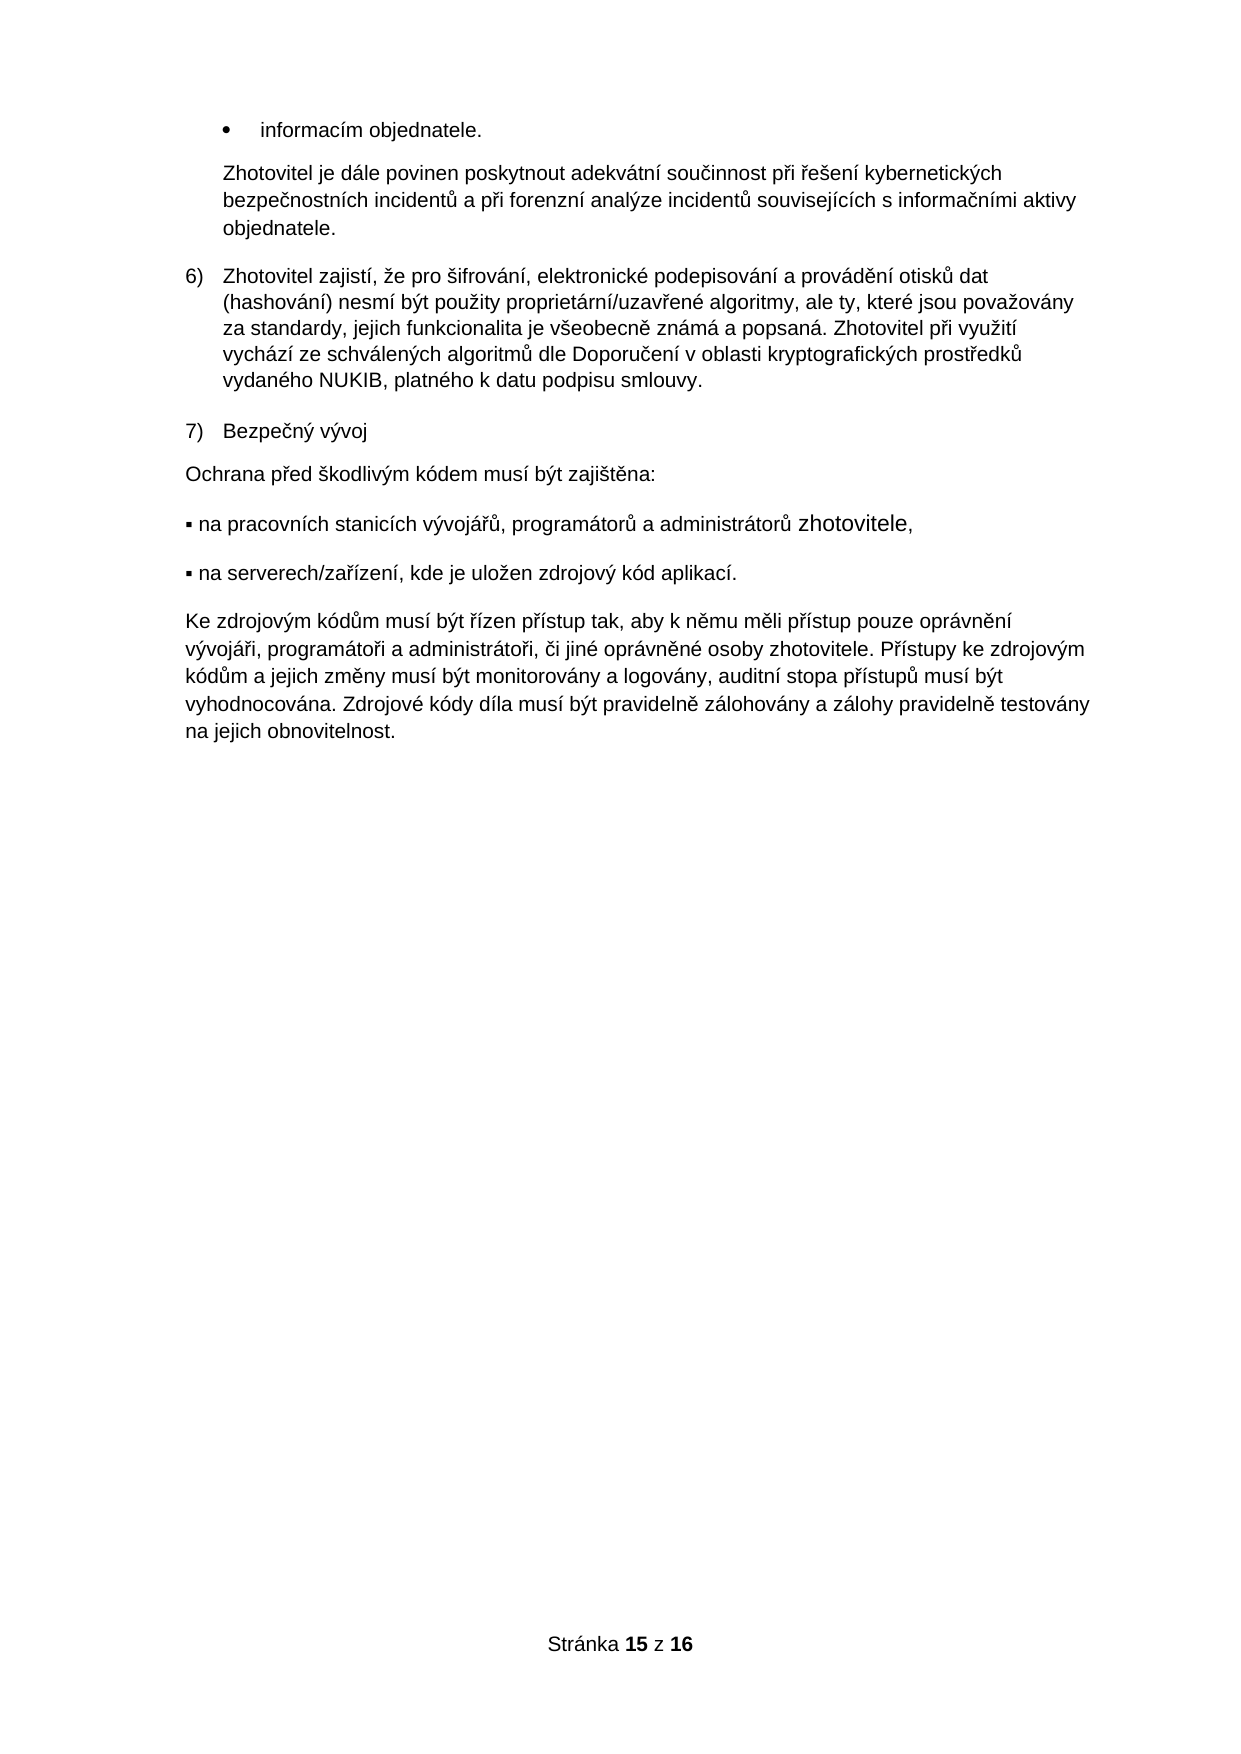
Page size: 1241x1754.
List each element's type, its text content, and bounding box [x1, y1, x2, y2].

list Zhotovitel zajistí, že pro šifrování, elektronické podepisování a provádění otisků dat (hashování) nesmí být použity proprietární/uzavřené algoritmy, ale ty, které jsou považovány za standardy, jejich funkcionalita je všeobecně známá a popsaná. Zhotovitel při využití vychází ze schválených algoritmů dle Doporučení v oblasti kryptografických prostředků vydaného NUKIB, platného k datu podpisu smlouvy. [185, 264, 1093, 391]
text ▪ na serverech/zařízení, kde je uložen zdrojový kód aplikací. [185, 561, 1093, 585]
text Zhotovitel je dále povinen poskytnout adekvátní součinnost při řešení kybernetických bezpečnostních incidentů a při forenzní analýze incidentů souvisejících s informačními aktivy objednatele. [223, 161, 1093, 240]
text Ochrana před škodlivým kódem musí být zajištěna: [148, 462, 1093, 486]
list informacím objednatele. [223, 118, 1093, 142]
text Ke zdrojovým kódům musí být řízen přístup tak, aby k němu měli přístup pouze oprávnění vývojáři, programátoři a administrátoři, či jiné oprávněné osoby zhotovitele. Přístupy ke zdrojovým kódům a jejich změny musí být monitorovány a logovány, auditní stopa přístupů musí být vyhodnocována. Zdrojové kódy díla musí být pravidelně zálohovány a zálohy pravidelně testovány na jejich obnovitelnost. [185, 609, 1093, 743]
list Bezpečný vývoj [185, 419, 1093, 443]
text ▪ na pracovních stanicích vývojářů, programátorů a administrátorů zhotovitele, [185, 510, 1093, 536]
